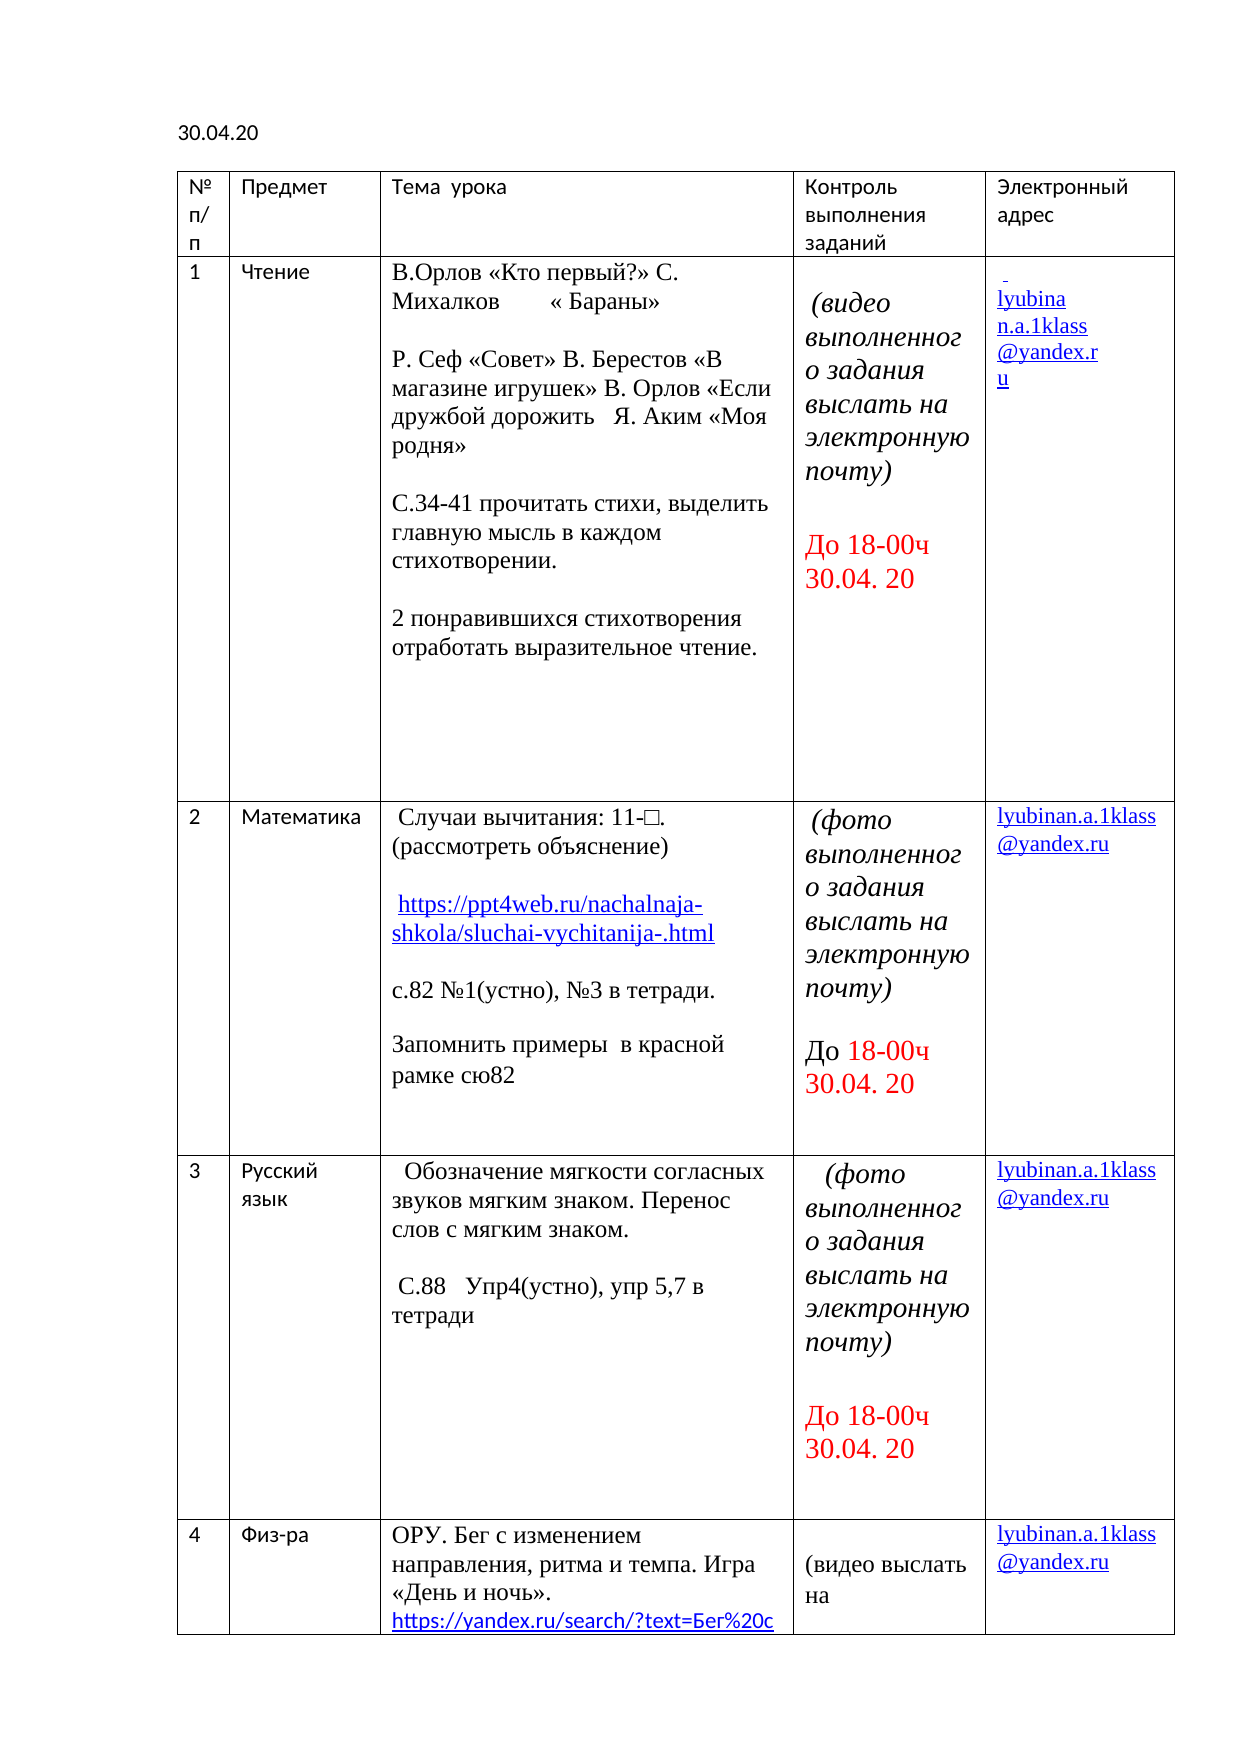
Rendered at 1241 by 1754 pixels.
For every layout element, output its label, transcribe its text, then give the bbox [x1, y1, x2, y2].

table_header Тема урока [381, 172, 793, 256]
table_cell 3 [178, 1156, 229, 1519]
table_cell Случаи вычитания: 11-□. (рассмотреть объяснение) https://ppt4web.ru/nachalnaja-shkola/sluchai-vychitanija-.html с.82 №1(устно), №3 в тетради. Запомнить примеры в красной рамке сю82 [381, 802, 793, 1155]
table_cell Физ-ра [230, 1520, 380, 1634]
table_cell lyubinan.a.1klass@yandex.ru [986, 802, 1174, 1155]
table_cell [381, 1520, 793, 1634]
table_cell Чтение [230, 257, 380, 801]
table_header № п/п [178, 172, 229, 256]
table_cell (видео выполненного задания выслать на электронную почту) До 18-00ч 30.04. 20 [794, 257, 985, 801]
table_cell lyubinan.a.1klass@yandex.ru [986, 257, 1174, 801]
table_header Предмет [230, 172, 380, 256]
table_cell (фото выполненного задания выслать на электронную почту) До 18-00ч 30.04. 20 [794, 802, 985, 1155]
table_header Контроль выполнения заданий [794, 172, 985, 256]
table_cell В.Орлов «Кто первый?» С. Михалков « Бараны» Р. Сеф «Совет» В. Берестов «В магазине игрушек» В. Орлов «Если дружбой дорожить Я. Аким «Моя родня» С.34-41 прочитать стихи, выделить главную мысль в каждом стихотворении. 2 понравившихся стихотворения отработать выразительное чтение. [381, 257, 793, 801]
table_cell 1 [178, 257, 229, 801]
table_cell Математика [230, 802, 380, 1155]
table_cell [794, 1520, 985, 1634]
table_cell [986, 1520, 1174, 1634]
table_cell Обозначение мягкости согласных звуков мягким знаком. Перенос слов с мягким знаком. С.88 Упр4(устно), упр 5,7 в тетради [381, 1156, 793, 1519]
table_header Электронный адрес [986, 172, 1174, 256]
text 30.04.20 [177, 118, 1152, 146]
table_cell (фото выполненного задания выслать на электронную почту) До 18-00ч 30.04. 20 [794, 1156, 985, 1519]
table_cell 2 [178, 802, 229, 1155]
table_cell lyubinan.a.1klass@yandex.ru [986, 1156, 1174, 1519]
table_cell Русский язык [230, 1156, 380, 1519]
table_cell 4 [178, 1520, 229, 1634]
